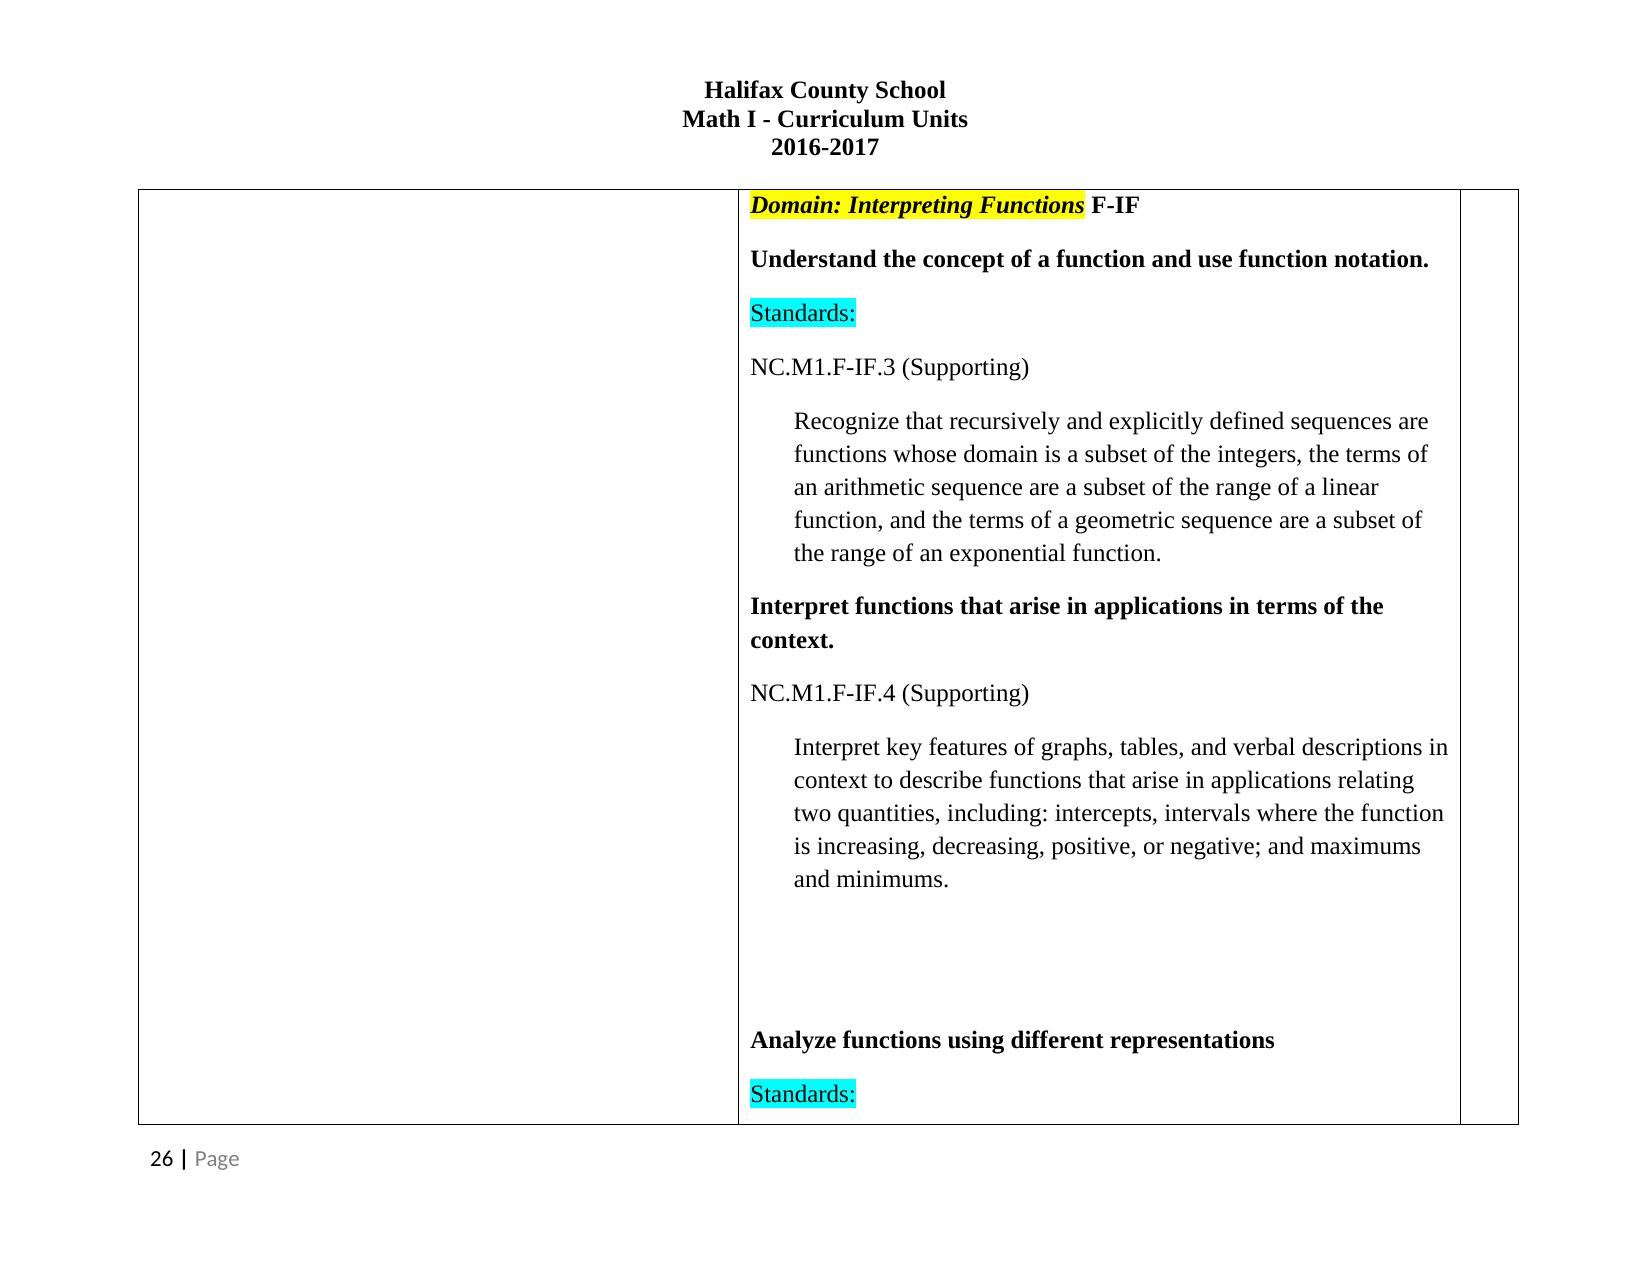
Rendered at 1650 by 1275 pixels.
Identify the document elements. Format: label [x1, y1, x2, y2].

table_header [739, 190, 1460, 1124]
table_header [139, 190, 738, 1124]
table_header [1461, 190, 1518, 1124]
